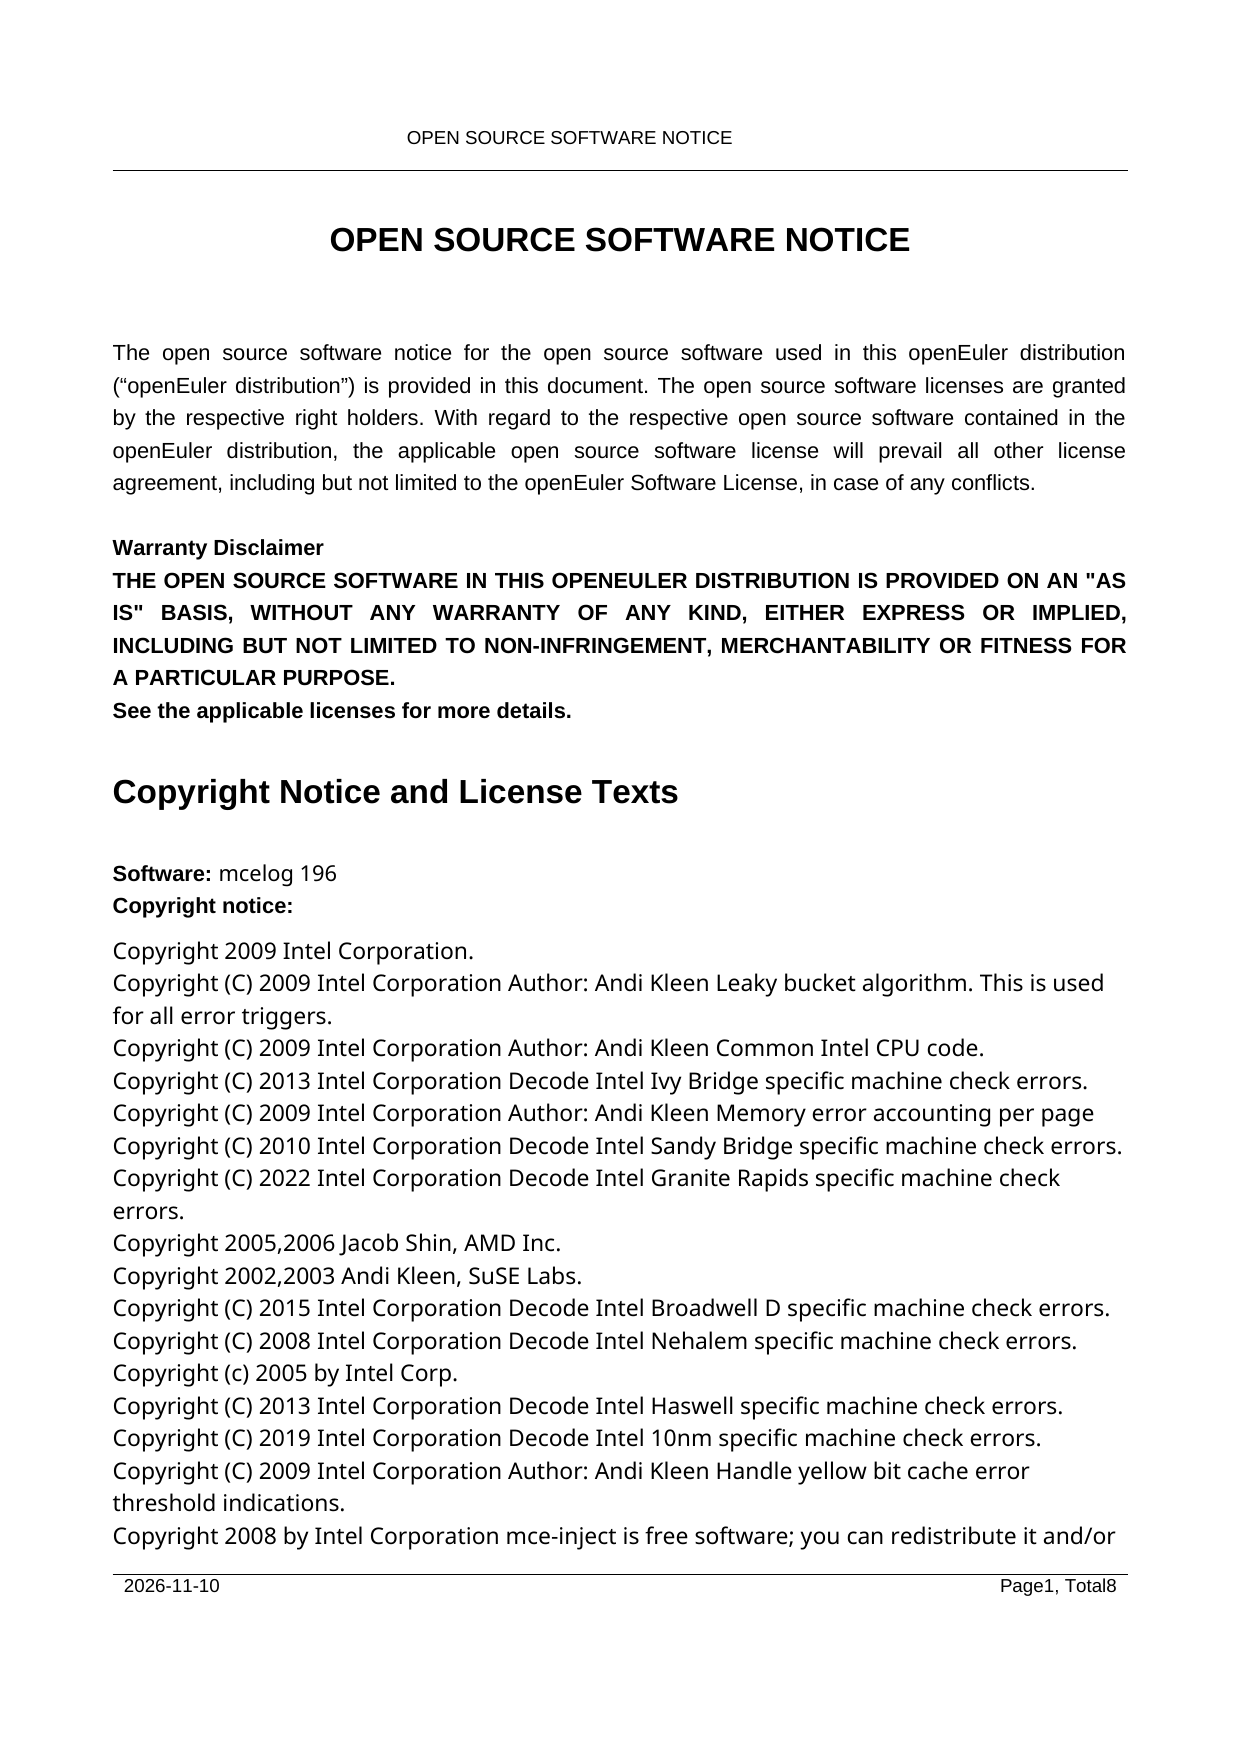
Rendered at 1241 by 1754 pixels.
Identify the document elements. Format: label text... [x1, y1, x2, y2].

title Software: mcelog 196 [112, 856, 1128, 889]
text The open source software notice for the open source software used in this openEuler distribution (“openEuler distribution”) is provided in this document. The open source software licenses are granted by the respective right holders. With regard to the respective open source software contained in the openEuler distribution, the applicable open source software license will prevail all other license agreement, including but not limited to the openEuler Software License, in case of any conflicts. [112, 336, 1128, 499]
text THE OPEN SOURCE SOFTWARE IN THIS OPENEULER DISTRIBUTION IS PROVIDED ON AN "AS IS" BASIS, WITHOUT ANY WARRANTY OF ANY KIND, EITHER EXPRESS OR IMPLIED, INCLUDING BUT NOT LIMITED TO NON-INFRINGEMENT, MERCHANTABILITY OR FITNESS FOR A PARTICULAR PURPOSE. See the applicable licenses for more details. [112, 564, 1128, 726]
text Copyright notice: [112, 889, 1128, 921]
text OPEN SOURCE SOFTWARE NOTICE [112, 206, 1128, 271]
text Warranty Disclaimer [112, 531, 1128, 564]
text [112, 934, 1128, 1551]
text Copyright Notice and License Texts [112, 759, 1128, 824]
